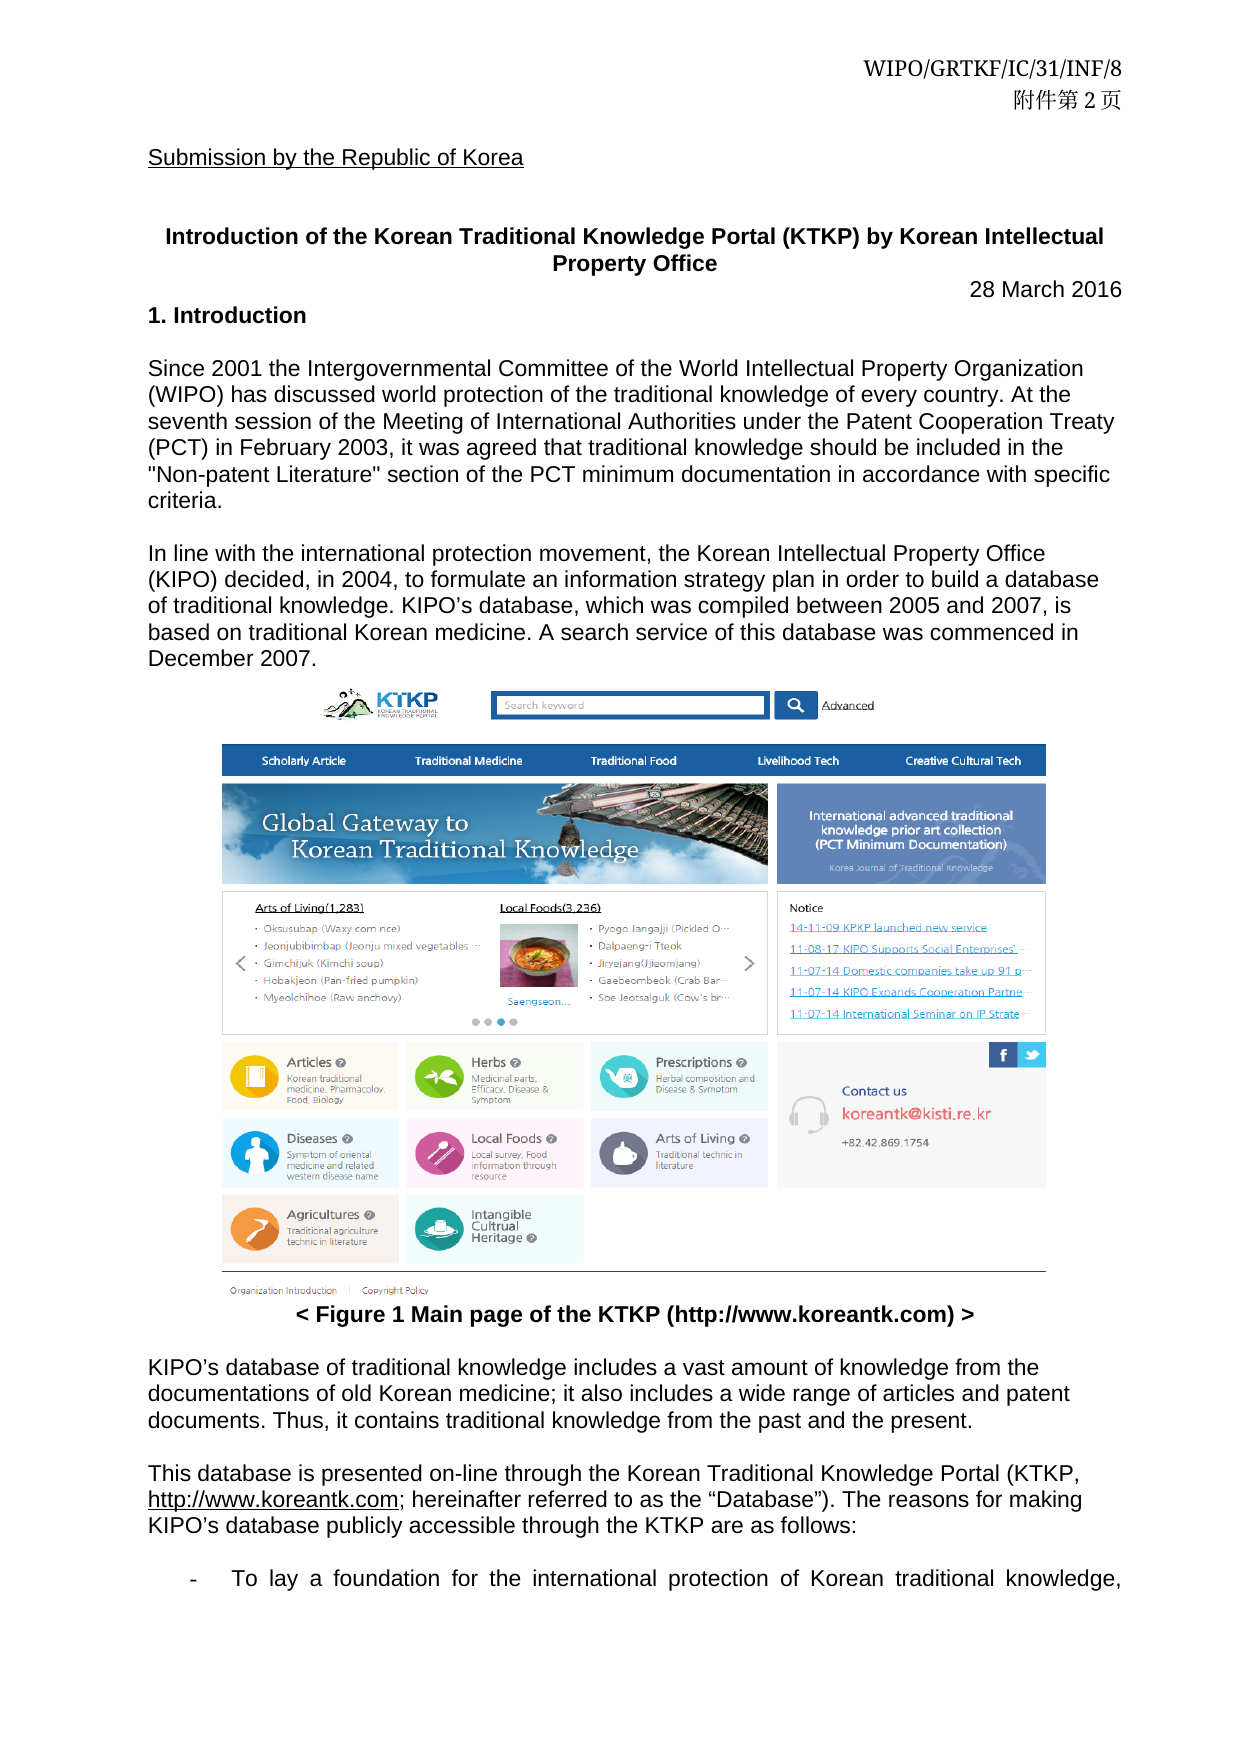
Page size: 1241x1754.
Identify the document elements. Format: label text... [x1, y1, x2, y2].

text In line with the international protection movement, the Korean Intellectual Property Office (KIPO) decided, in 2004, to formulate an information strategy plan in order to build a database of traditional knowledge. KIPO’s database, which was compiled between 2005 and 2007, is based on traditional Korean medicine. A search service of this database was commenced in December 2007. [148, 539, 1122, 671]
text Introduction of the Korean Traditional Knowledge Portal (KTKP) by Korean Intellectual Property Office [148, 223, 1122, 276]
text This database is presented on-line through the Korean Traditional Knowledge Portal (KTKP, http://www.koreantk.com; hereinafter referred to as the “Database”). The reasons for making KIPO’s database publicly accessible through the KTKP are as follows: [148, 1459, 1122, 1538]
text 28 March 2016 [148, 276, 1122, 302]
text 1. Introduction [148, 302, 1122, 329]
picture [147, 671, 1181, 1302]
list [189, 1565, 1122, 1591]
text Submission by the Republic of Korea [148, 144, 1122, 171]
text Since 2001 the Intergovernmental Committee of the World Intellectual Property Organization (WIPO) has discussed world protection of the traditional knowledge of every country. At the seventh session of the Meeting of International Authorities under the Patent Cooperation Treaty (PCT) in February 2003, it was agreed that traditional knowledge should be included in the "Non-patent Literature" section of the PCT minimum documentation in accordance with specific criteria. [148, 355, 1122, 513]
text KIPO’s database of traditional knowledge includes a vast amount of knowledge from the documentations of old Korean medicine; it also includes a wide range of articles and patent documents. Thus, it contains traditional knowledge from the past and the present. [148, 1354, 1122, 1433]
text < Figure 1 Main page of the KTKP (http://www.koreantk.com) > [148, 1302, 1122, 1328]
